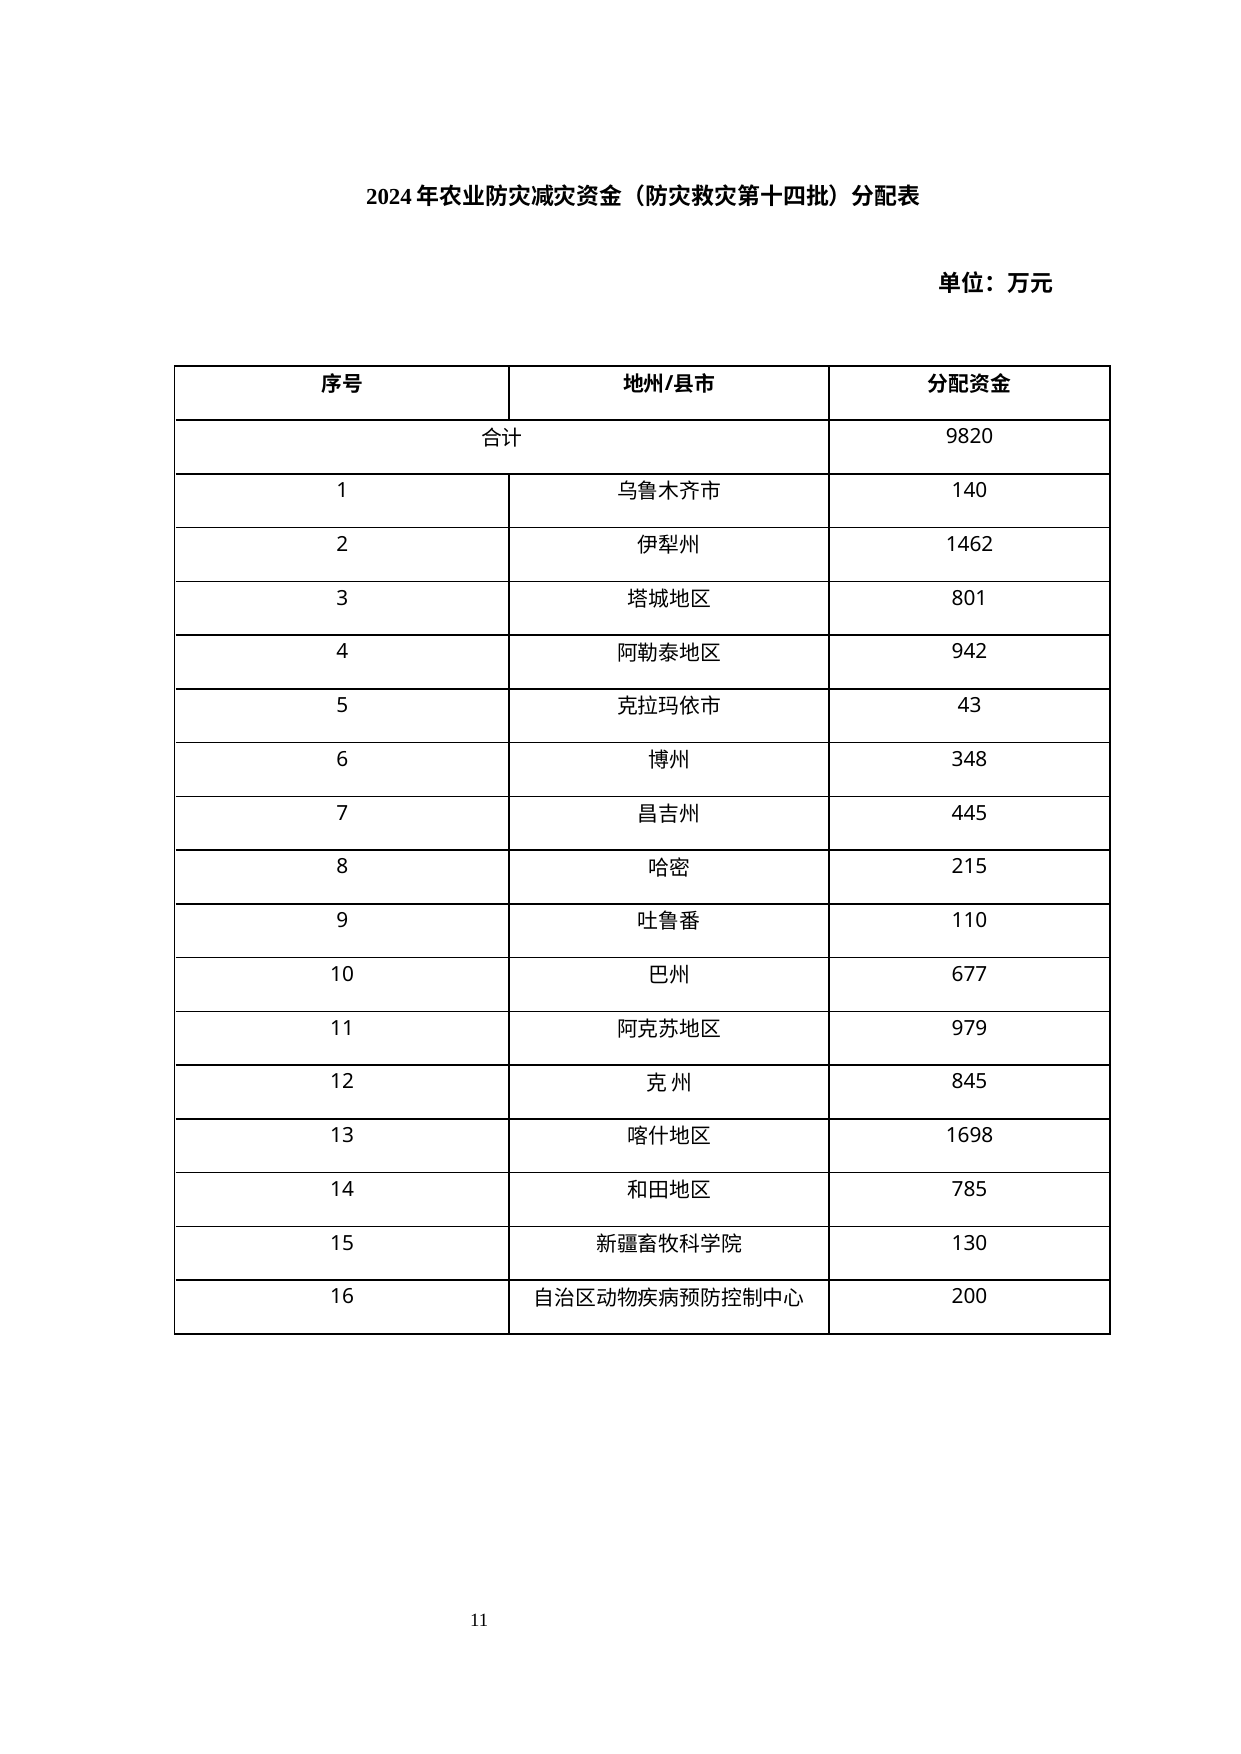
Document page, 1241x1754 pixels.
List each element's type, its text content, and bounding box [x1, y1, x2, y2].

table_cell 克 州 [510, 1066, 828, 1118]
table_cell 785 [830, 1173, 1109, 1226]
table_cell 4 [175, 635, 508, 688]
table_cell 7 [175, 797, 508, 849]
table_cell 喀什地区 [510, 1120, 828, 1172]
table_cell 巴州 [510, 958, 828, 1011]
table_header 序号 [175, 367, 508, 419]
table_cell 新疆畜牧科学院 [510, 1227, 828, 1279]
table_cell 昌吉州 [510, 797, 828, 849]
table_cell 1 [175, 474, 508, 527]
table_cell 140 [830, 475, 1109, 527]
table_cell 43 [830, 690, 1109, 742]
table_cell 8 [175, 850, 508, 903]
table_cell 克拉玛依市 [510, 690, 828, 742]
table_cell 445 [830, 797, 1109, 849]
table_cell 阿克苏地区 [510, 1012, 828, 1064]
table_cell 1698 [830, 1120, 1109, 1172]
table_cell 801 [830, 582, 1109, 634]
table_header 地州/县市 [510, 367, 828, 419]
table_cell 博州 [510, 743, 828, 796]
table_cell 10 [175, 958, 508, 1011]
table_cell 9820 [830, 421, 1109, 473]
table_cell 5 [175, 689, 508, 742]
table_cell 15 [175, 1227, 508, 1279]
table_cell 塔城地区 [510, 582, 828, 634]
table_cell 11 [175, 1012, 508, 1064]
table_cell 3 [175, 582, 508, 634]
table_header 分配资金 [830, 367, 1109, 419]
table_cell 1462 [830, 528, 1109, 581]
table_cell 979 [830, 1012, 1109, 1064]
table_cell 14 [175, 1173, 508, 1226]
table_cell 677 [830, 958, 1109, 1011]
table_cell 合计 [175, 420, 828, 473]
text 2024年农业防灾减灾资金（防灾救灾第十四批）分配表 [187, 162, 1053, 227]
table_cell 9 [175, 904, 508, 957]
table_cell 200 [830, 1281, 1109, 1333]
table_cell 845 [830, 1066, 1109, 1118]
table_cell 110 [830, 905, 1109, 957]
table_cell 12 [175, 1065, 508, 1118]
table_cell 130 [830, 1227, 1109, 1279]
table_cell 伊犁州 [510, 528, 828, 581]
table_cell 乌鲁木齐市 [510, 475, 828, 527]
table_cell 6 [175, 743, 508, 796]
table_cell 2 [175, 528, 508, 581]
text 单位：万元 [187, 248, 1053, 313]
table_cell 哈密 [510, 851, 828, 903]
table_cell 和田地区 [510, 1173, 828, 1226]
table_cell 942 [830, 636, 1109, 688]
table_cell 阿勒泰地区 [510, 636, 828, 688]
table_cell 348 [830, 743, 1109, 796]
table_cell 吐鲁番 [510, 905, 828, 957]
table_cell 16 [175, 1280, 508, 1333]
table_cell 自治区动物疾病预防控制中心 [510, 1281, 828, 1333]
table_cell 215 [830, 851, 1109, 903]
table_cell 13 [175, 1119, 508, 1172]
